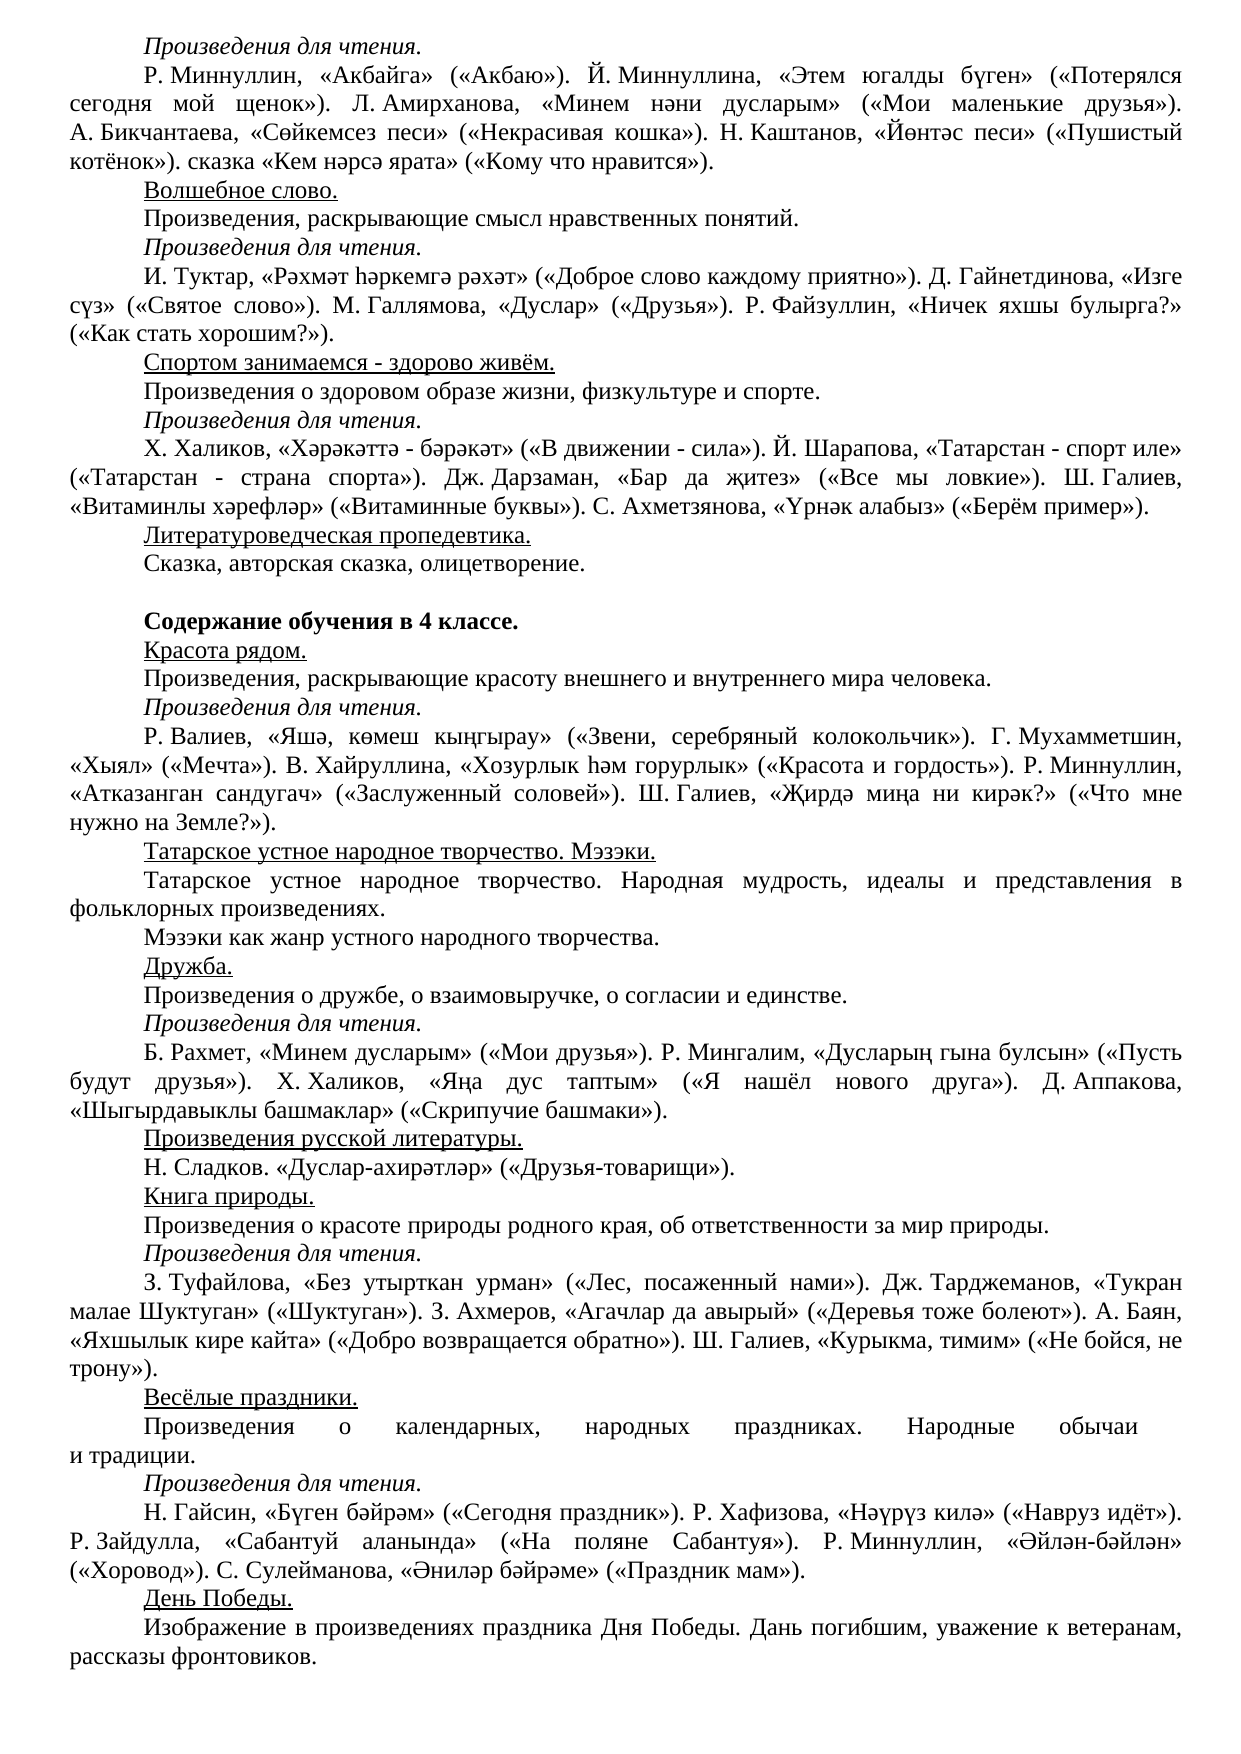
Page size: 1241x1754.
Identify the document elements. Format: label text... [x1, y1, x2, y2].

text Р. Миннуллин, «Акбайга» («Акбаю»). Й. Миннуллина, «Этем югалды бүген» («Потерялся сегодня мой щенок»). Л. Амирханова, «Минем нәни дусларым» («Мои маленькие друзья»). А. Бикчантаева, «Сөйкемсез песи» («Некрасивая кошка»). Н. Каштанов, «Йөнтәс песи» («Пушистый котёнок»). сказка «Кем нәрсә ярата» («Кому что нравится»). [69, 60, 1182, 175]
text Волшебное слово. [69, 175, 1182, 203]
text Н. Гайсин, «Бүген бәйрәм» («Сегодня праздник»). Р. Хафизова, «Нәүрүз килә» («Навруз идёт»). Р. Зайдулла, «Сабантуй аланында» («На поляне Сабантуя»). Р. Миннуллин, «Әйлән-бәйлән» («Хоровод»). С. Сулейманова, «Әниләр бәйрәме» («Праздник мам»). [69, 1497, 1182, 1583]
text Содержание обучения в 4 классе. [69, 606, 1182, 635]
text Б. Рахмет, «Минем дусларым» («Мои друзья»). Р. Мингалим, «Дусларың гына булсын» («Пусть будут друзья»). Х. Халиков, «Яңа дус таптым» («Я нашёл нового друга»). Д. Аппакова, «Шыгырдавыклы башмаклар» («Скрипучие башмаки»). [69, 1037, 1182, 1123]
text И. Туктар, «Рәхмәт һәркемгә рәхәт» («Доброе слово каждому приятно»). Д. Гайнетдинова, «Изге сүз» («Святое слово»). М. Галлямова, «Дуслар» («Друзья»). Р. Файзуллин, «Ничек яхшы булырга?» («Как стать хорошим?»). [69, 261, 1182, 347]
text Изображение в произведениях праздника Дня Победы. Дань погибшим, уважение к ветеранам, рассказы фронтовиков. [69, 1612, 1182, 1670]
text Сказка, авторская сказка, олицетворение. [69, 548, 1182, 577]
text Произведения о красоте природы родного края, об ответственности за мир природы. [69, 1210, 1182, 1238]
text Спортом занимаемся - здорово живём. [69, 347, 1182, 376]
text Весёлые праздники. [69, 1382, 1182, 1411]
text Произведения для чтения. [69, 1238, 1182, 1267]
text Произведения для чтения. [69, 232, 1182, 261]
text Мэзэки как жанр устного народного творчества. [69, 922, 1182, 951]
text З. Туфайлова, «Без утырткан урман» («Лес, посаженный нами»). Дж. Тарджеманов, «Тукран малае Шуктуган» («Шуктуган»). З. Ахмеров, «Агачлар да авырый» («Деревья тоже болеют»). А. Баян, «Яхшылык кире кайта» («Добро возвращается обратно»). Ш. Галиев, «Курыкма, тимим» («Не бойся, не трону»). [69, 1267, 1182, 1382]
text Татарское устное народное творчество. Мэзэки. [69, 836, 1182, 865]
text Произведения о календарных, народных праздниках. Народные обычаи и традиции. [69, 1411, 1182, 1468]
text Произведения для чтения. [69, 31, 1182, 60]
text Произведения для чтения. [69, 405, 1182, 433]
text Произведения для чтения. [69, 692, 1182, 721]
text Н. Сладков. «Дуслар-ахирәтләр» («Друзья-товарищи»). [69, 1152, 1182, 1181]
text Дружба. [69, 951, 1182, 980]
text Произведения, раскрывающие смысл нравственных понятий. [69, 203, 1182, 232]
text День Победы. [69, 1583, 1182, 1612]
text Произведения для чтения. [69, 1468, 1182, 1497]
text Татарское устное народное творчество. Народная мудрость, идеалы и представления в фольклорных произведениях. [69, 865, 1182, 922]
text Книга природы. [69, 1181, 1182, 1210]
text Произведения о дружбе, о взаимовыручке, о согласии и единстве. [69, 980, 1182, 1008]
text Литературоведческая пропедевтика. [69, 520, 1182, 548]
text Красота рядом. [69, 635, 1182, 663]
text Х. Халиков, «Хәрәкәттә - бәрәкәт» («В движении - сила»). Й. Шарапова, «Татарстан - спорт иле» («Татарстан - страна спорта»). Дж. Дарзаман, «Бар да җитез» («Все мы ловкие»). Ш. Галиев, «Витаминлы хәрефләр» («Витаминные буквы»). С. Ахметзянова, «Үрнәк алабыз» («Берём пример»). [69, 433, 1182, 520]
text Произведения для чтения. [69, 1008, 1182, 1037]
text Р. Валиев, «Яшә, көмеш кыңгырау» («Звени, серебряный колокольчик»). Г. Мухамметшин, «Хыял» («Мечта»). В. Хайруллина, «Хозурлык һәм горурлык» («Красота и гордость»). Р. Миннуллин, «Атказанган сандугач» («Заслуженный соловей»). Ш. Галиев, «Җирдә миңа ни кирәк?» («Что мне нужно на Земле?»). [69, 721, 1182, 836]
text Произведения русской литературы. [69, 1123, 1182, 1152]
text Произведения о здоровом образе жизни, физкультуре и спорте. [69, 376, 1182, 405]
text Произведения, раскрывающие красоту внешнего и внутреннего мира человека. [69, 663, 1182, 692]
